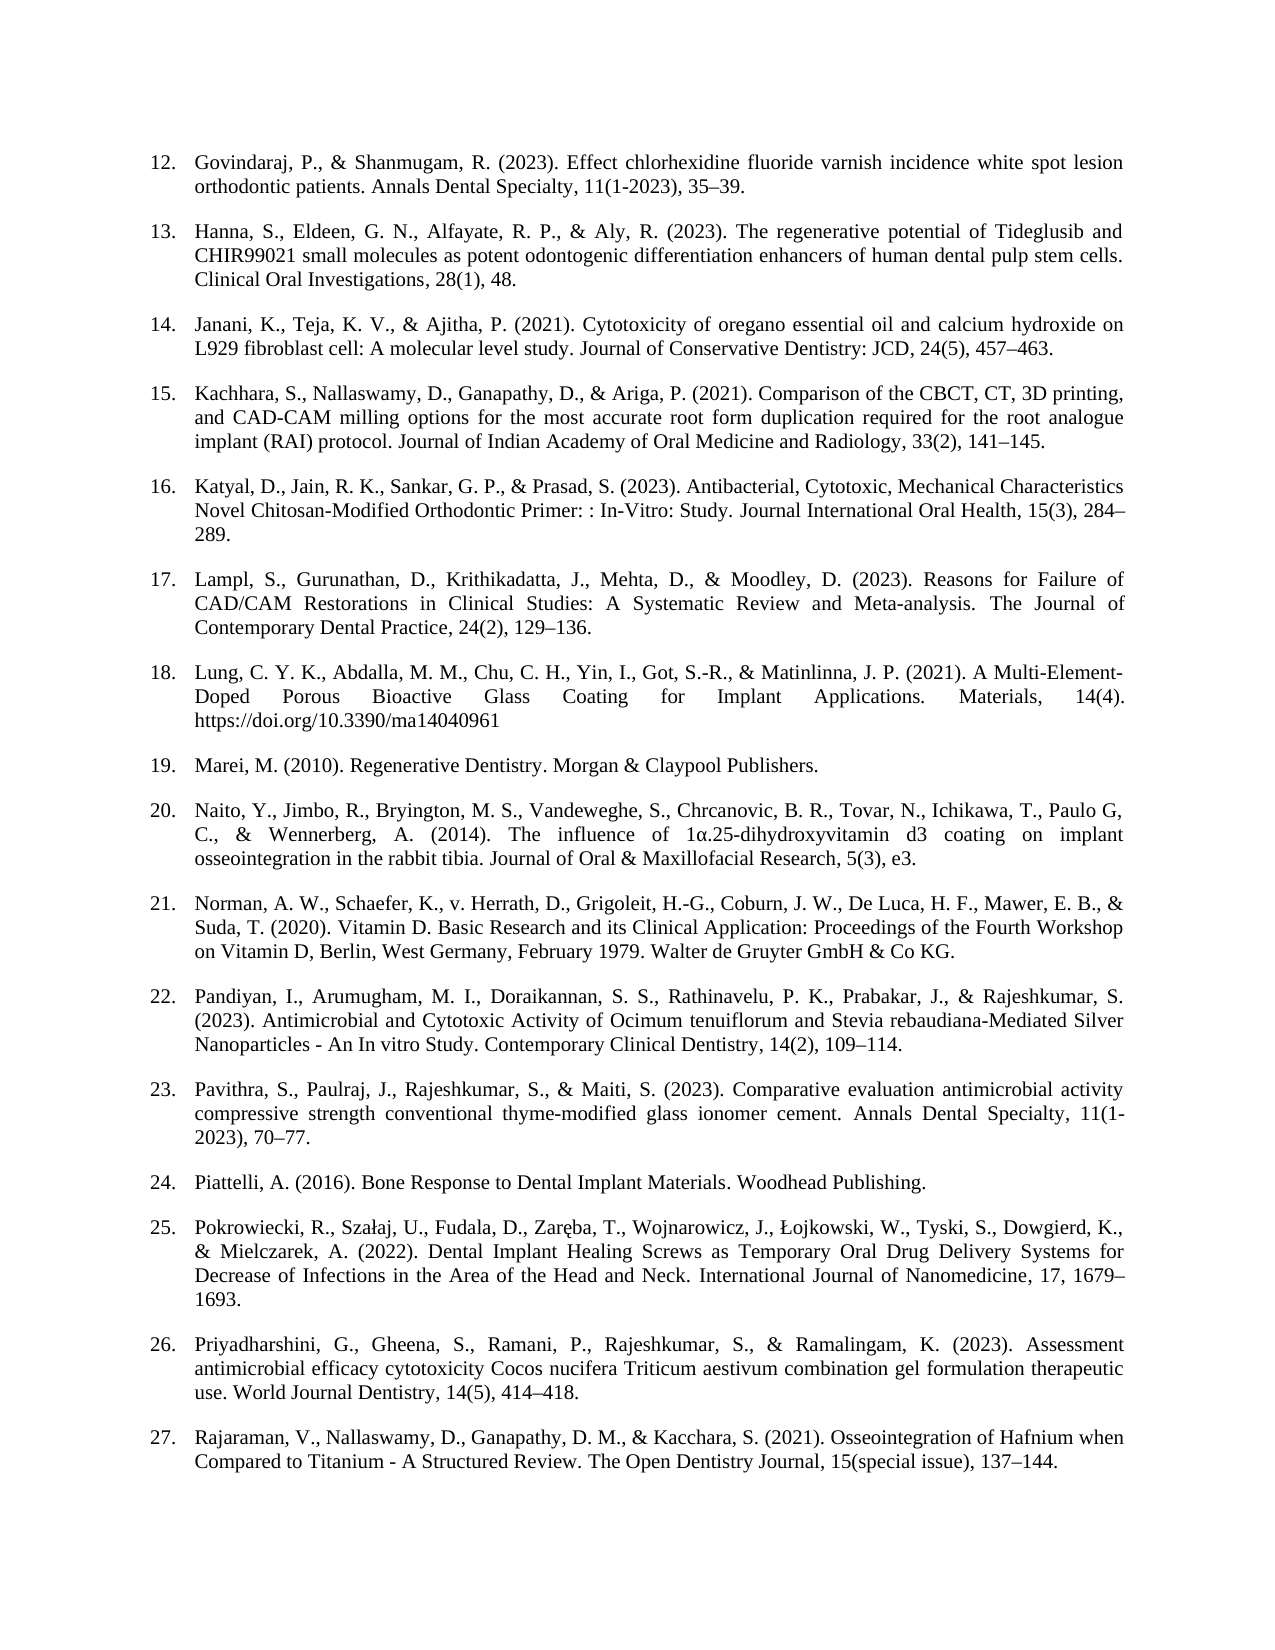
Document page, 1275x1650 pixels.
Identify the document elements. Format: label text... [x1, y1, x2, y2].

text Lampl, S., Gurunathan, D., Krithikadatta, J., Mehta, D., & Moodley, D. (2023). Reasons for Failure of CAD/CAM Restorations in Clinical Studies: A Systematic Review and Meta-analysis. The Journal of Contemporary Dental Practice, 24(2), 129–136. [150, 567, 1125, 639]
text Priyadharshini, G., Gheena, S., Ramani, P., Rajeshkumar, S., & Ramalingam, K. (2023). Assessment antimicrobial efficacy cytotoxicity Cocos nucifera Triticum aestivum combination gel formulation therapeutic use. World Journal Dentistry, 14(5), 414–418. [150, 1332, 1125, 1404]
text Katyal, D., Jain, R. K., Sankar, G. P., & Prasad, S. (2023). Antibacterial, Cytotoxic, Mechanical Characteristics Novel Chitosan-Modified Orthodontic Primer: : In-Vitro: Study. Journal International Oral Health, 15(3), 284–289. [150, 474, 1125, 546]
text Pokrowiecki, R., Szałaj, U., Fudala, D., Zaręba, T., Wojnarowicz, J., Łojkowski, W., Tyski, S., Dowgierd, K., & Mielczarek, A. (2022). Dental Implant Healing Screws as Temporary Oral Drug Delivery Systems for Decrease of Infections in the Area of the Head and Neck. International Journal of Nanomedicine, 17, 1679–1693. [150, 1215, 1125, 1311]
text Rajaraman, V., Nallaswamy, D., Ganapathy, D. M., & Kacchara, S. (2021). Osseointegration of Hafnium when Compared to Titanium - A Structured Review. The Open Dentistry Journal, 15(special issue), 137–144. [150, 1425, 1125, 1473]
text Govindaraj, P., & Shanmugam, R. (2023). Effect chlorhexidine fluoride varnish incidence white spot lesion orthodontic patients. Annals Dental Specialty, 11(1-2023), 35–39. [150, 150, 1125, 198]
text Marei, M. (2010). Regenerative Dentistry. Morgan & Claypool Publishers. [150, 753, 1125, 777]
text Pandiyan, I., Arumugham, M. I., Doraikannan, S. S., Rathinavelu, P. K., Prabakar, J., & Rajeshkumar, S. (2023). Antimicrobial and Cytotoxic Activity of Ocimum tenuiflorum and Stevia rebaudiana-Mediated Silver Nanoparticles - An In vitro Study. Contemporary Clinical Dentistry, 14(2), 109–114. [150, 984, 1125, 1056]
text Kachhara, S., Nallaswamy, D., Ganapathy, D., & Ariga, P. (2021). Comparison of the CBCT, CT, 3D printing, and CAD-CAM milling options for the most accurate root form duplication required for the root analogue implant (RAI) protocol. Journal of Indian Academy of Oral Medicine and Radiology, 33(2), 141–145. [150, 381, 1125, 453]
text Naito, Y., Jimbo, R., Bryington, M. S., Vandeweghe, S., Chrcanovic, B. R., Tovar, N., Ichikawa, T., Paulo G, C., & Wennerberg, A. (2014). The influence of 1α.25-dihydroxyvitamin d3 coating on implant osseointegration in the rabbit tibia. Journal of Oral & Maxillofacial Research, 5(3), e3. [150, 798, 1125, 870]
text Norman, A. W., Schaefer, K., v. Herrath, D., Grigoleit, H.-G., Coburn, J. W., De Luca, H. F., Mawer, E. B., & Suda, T. (2020). Vitamin D. Basic Research and its Clinical Application: Proceedings of the Fourth Workshop on Vitamin D, Berlin, West Germany, February 1979. Walter de Gruyter GmbH & Co KG. [150, 891, 1125, 963]
text Pavithra, S., Paulraj, J., Rajeshkumar, S., & Maiti, S. (2023). Comparative evaluation antimicrobial activity compressive strength conventional thyme-modified glass ionomer cement. Annals Dental Specialty, 11(1-2023), 70–77. [150, 1077, 1125, 1149]
text Hanna, S., Eldeen, G. N., Alfayate, R. P., & Aly, R. (2023). The regenerative potential of Tideglusib and CHIR99021 small molecules as potent odontogenic differentiation enhancers of human dental pulp stem cells. Clinical Oral Investigations, 28(1), 48. [150, 219, 1125, 291]
text Janani, K., Teja, K. V., & Ajitha, P. (2021). Cytotoxicity of oregano essential oil and calcium hydroxide on L929 fibroblast cell: A molecular level study. Journal of Conservative Dentistry: JCD, 24(5), 457–463. [150, 312, 1125, 360]
text Piattelli, A. (2016). Bone Response to Dental Implant Materials. Woodhead Publishing. [150, 1170, 1125, 1194]
text Lung, C. Y. K., Abdalla, M. M., Chu, C. H., Yin, I., Got, S.-R., & Matinlinna, J. P. (2021). A Multi-Element-Doped Porous Bioactive Glass Coating for Implant Applications. Materials, 14(4). https://doi.org/10.3390/ma14040961 [150, 660, 1125, 732]
